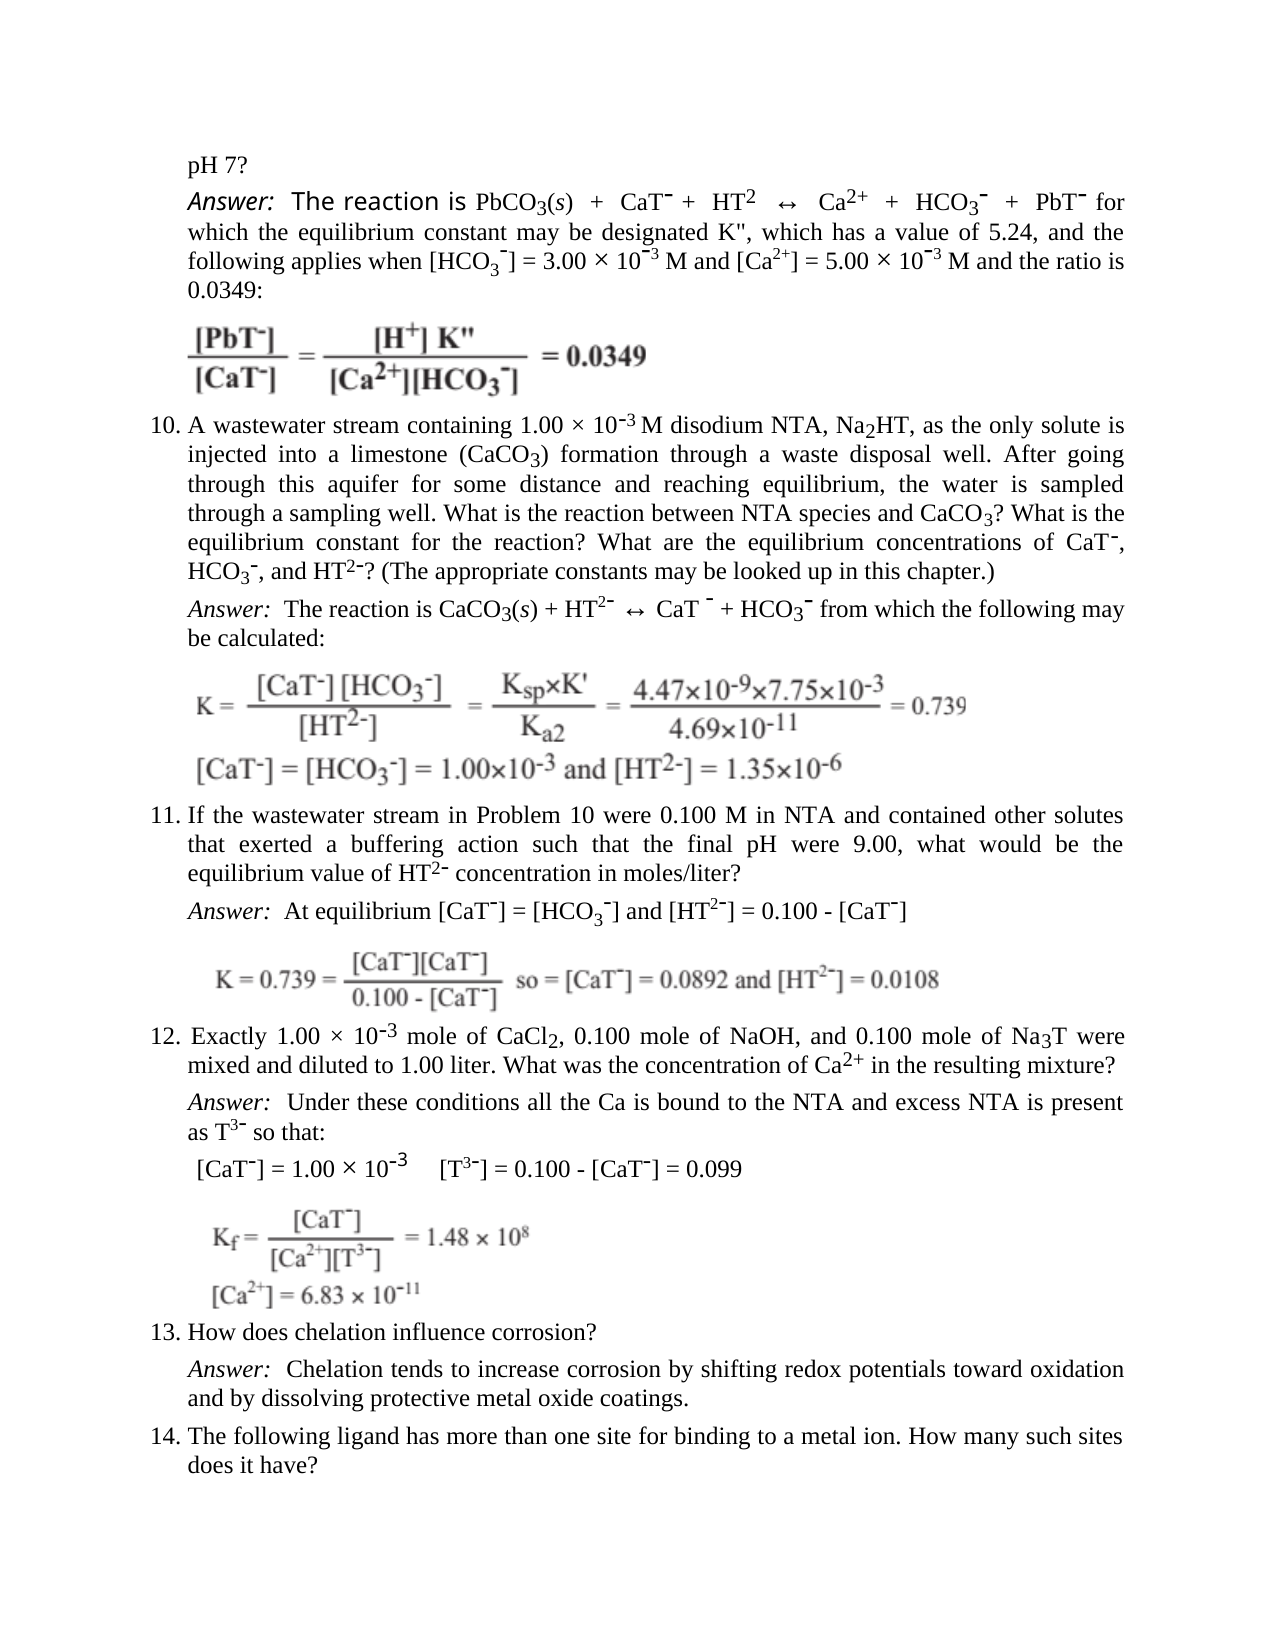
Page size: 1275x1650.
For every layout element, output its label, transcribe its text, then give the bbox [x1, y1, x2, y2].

text Answer: Chelation tends to increase corrosion by shifting redox potentials toward oxidation and by dissolving protective metal oxide coatings. [187, 1354, 1125, 1412]
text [159, 150, 1125, 179]
text 12. Exactly 1.00 × 10-3 mole of CaCl2, 0.100 mole of NaOH, and 0.100 mole of Na3T were mixed and diluted to 1.00 liter. What was the concentration of Ca2+ in the resulting mixture? [150, 1021, 1125, 1079]
text Answer: The reaction is CaCO3(s) + HT2- ↔ CaT - + HCO3- from which the following may be calculated: [187, 594, 1125, 652]
text 10. A wastewater stream containing 1.00 × 10-3 M disodium NTA, Na2HT, as the only solute is injected into a limestone (CaCO3) formation through a waste disposal well. After going through this aquifer for some distance and reaching equilibrium, the water is sampled through a sampling well. What is the reaction between NTA species and CaCO3? What is the equilibrium constant for the reaction? What are the equilibrium concentrations of CaT-, HCO3-, and HT2-? (The appropriate constants may be looked up in this chapter.) [150, 410, 1125, 585]
text Answer: At equilibrium [CaT-] = [HCO3-] and [HT2-] = 0.100 - [CaT-] [187, 896, 1125, 925]
text 13. How does chelation influence corrosion? [150, 1317, 1125, 1346]
text Answer: Under these conditions all the Ca is bound to the NTA and excess NTA is present as T3- so that: [187, 1087, 1125, 1146]
text 11. If the wastewater stream in Problem 10 were 0.100 M in NTA and contained other solutes that exerted a buffering action such that the final pH were 9.00, what would be the equilibrium value of HT2- concentration in moles/liter? [150, 800, 1125, 887]
text [CaT-] = 1.00 × 10-3 [T3-] = 0.100 - [CaT-] = 0.099 [196, 1154, 1125, 1183]
text 14. The following ligand has more than one site for binding to a metal ion. How many such sites does it have? [150, 1421, 1125, 1479]
text Answer: The reaction is PbCO3(s) + CaT- + HT2 ↔ Ca2+ + HCO3- + PbT- for which the equilibrium constant may be designated K", which has a value of 5.24, and the following applies when [HCO3-] = 3.00 × 10-3 M and [Ca2+] = 5.00 × 10-3 M and the ratio is 0.0349: [187, 187, 1125, 304]
